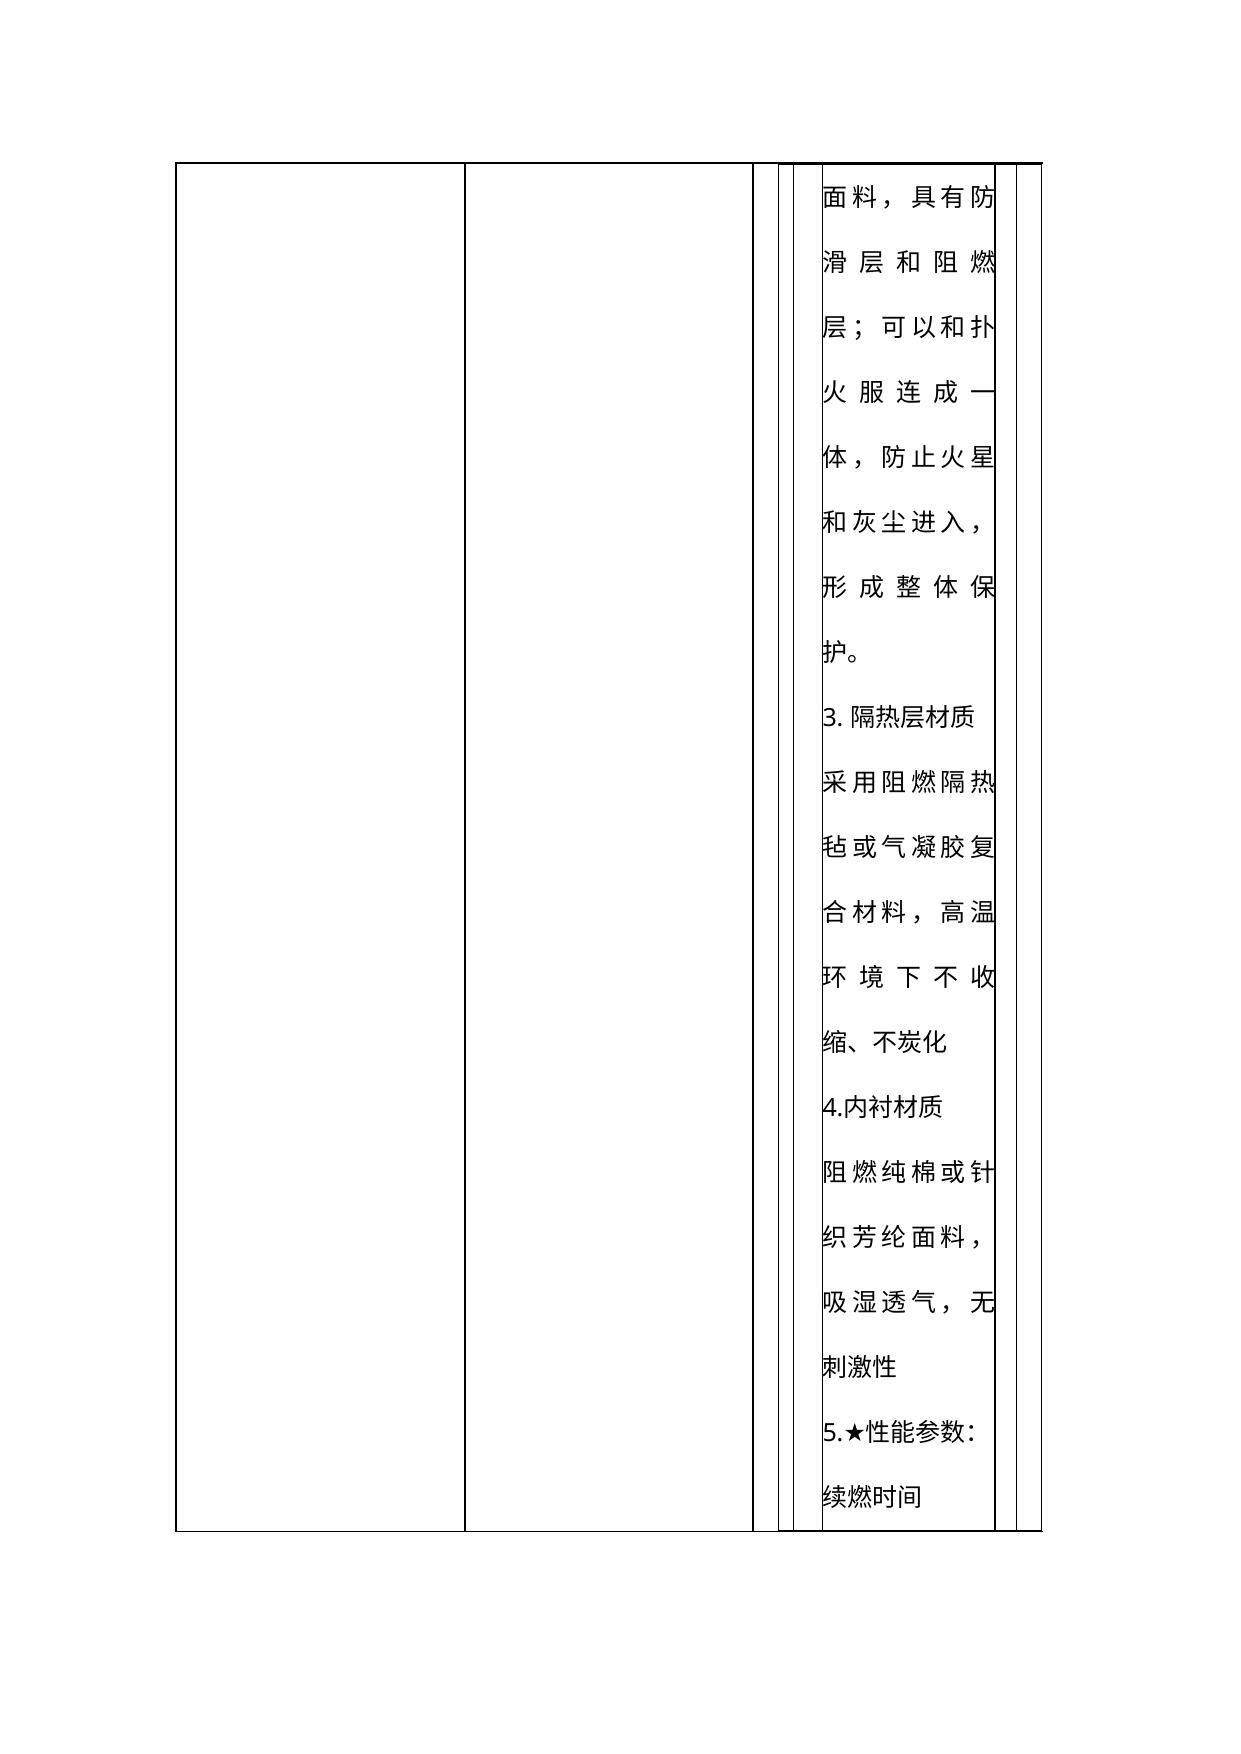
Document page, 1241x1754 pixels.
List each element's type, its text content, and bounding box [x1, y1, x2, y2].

table_cell [754, 164, 778, 1531]
table_cell [996, 165, 1016, 1530]
table_cell [823, 165, 994, 1530]
table_cell [1017, 165, 1041, 1530]
table_cell [466, 164, 752, 1531]
table_cell 1 [177, 164, 464, 1531]
table_cell [779, 165, 793, 1530]
